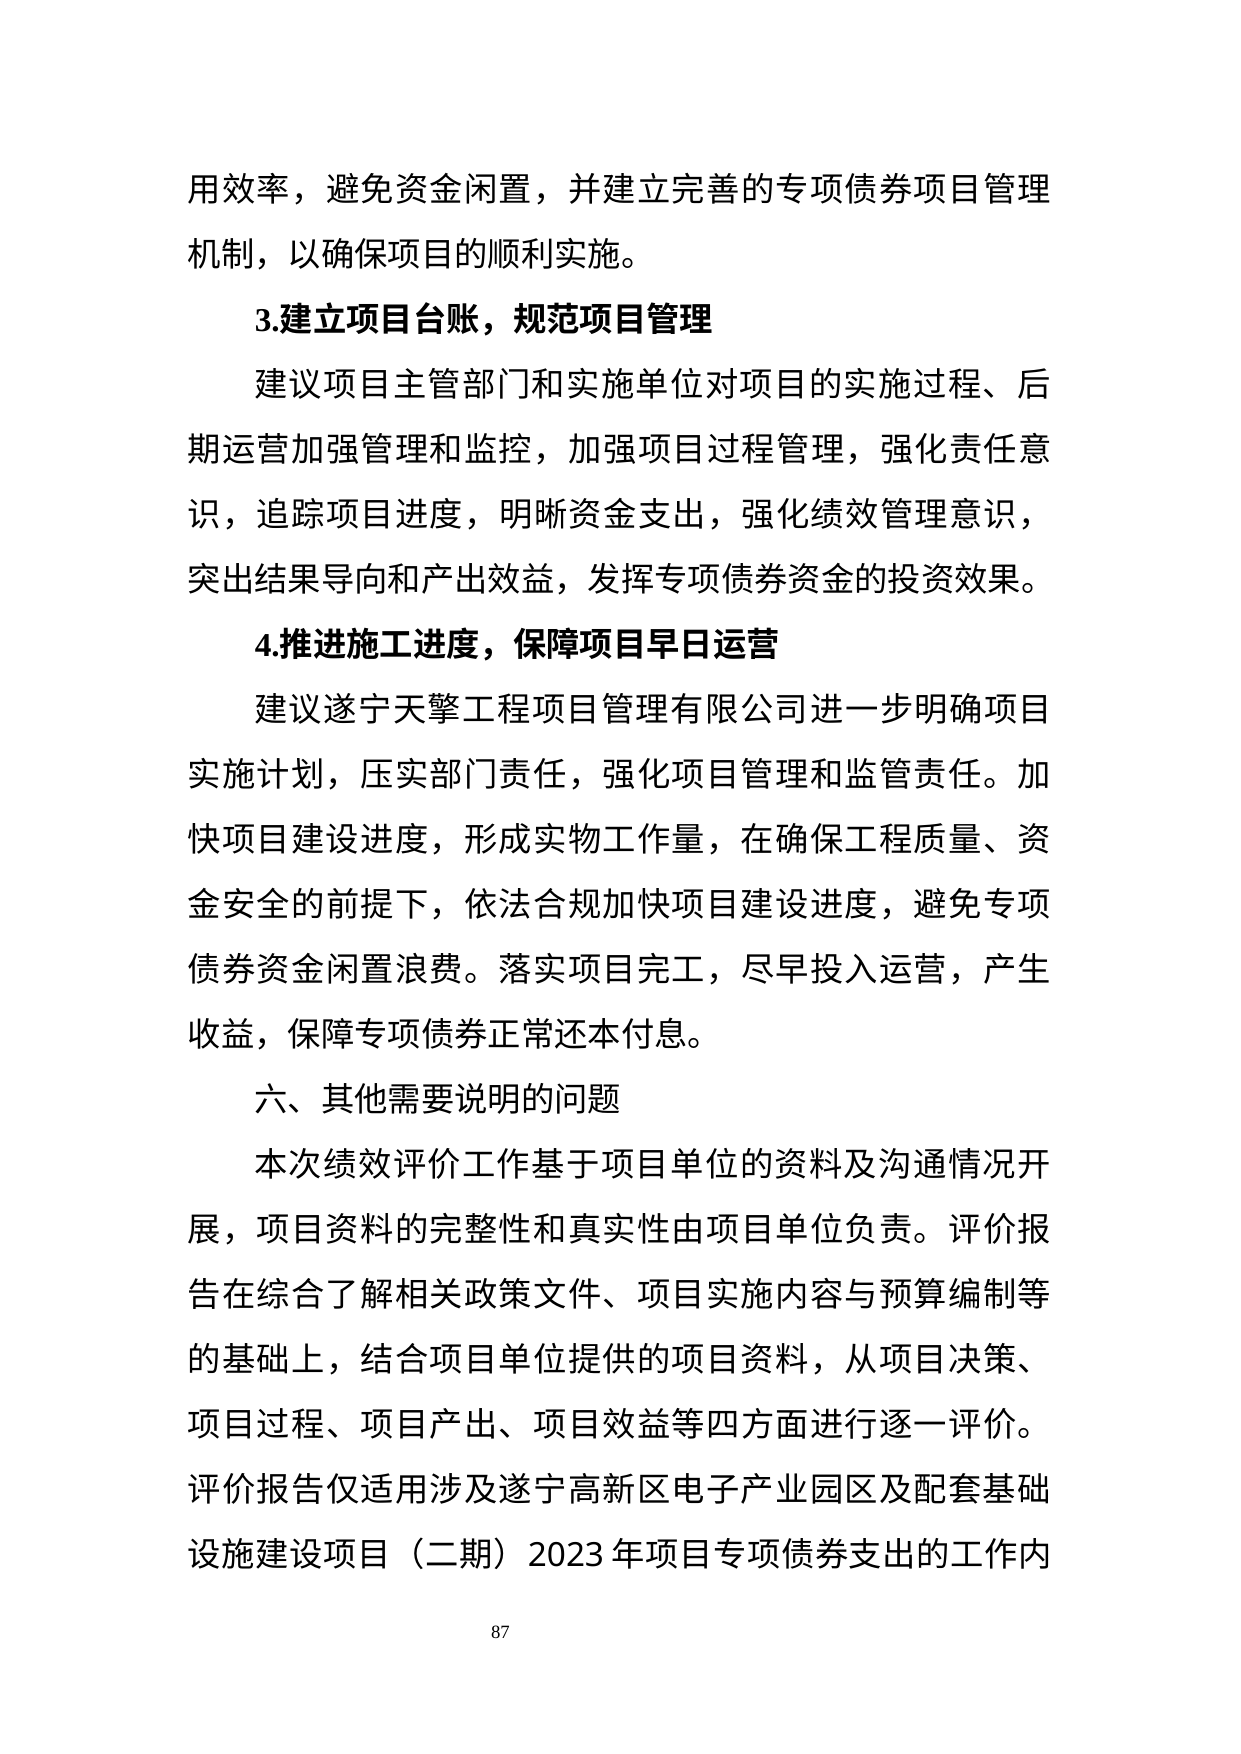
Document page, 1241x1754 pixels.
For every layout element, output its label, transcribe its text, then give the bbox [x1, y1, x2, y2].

text 建议遂宁天擎工程项目管理有限公司进一步明确项目实施计划，压实部门责任，强化项目管理和监管责任。加快项目建设进度，形成实物工作量，在确保工程质量、资金安全的前提下，依法合规加快项目建设进度，避免专项债券资金闲置浪费。落实项目完工，尽早投入运营，产生收益，保障专项债券正常还本付息。 [187, 674, 1053, 1064]
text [187, 154, 1053, 284]
subtitle 六、其他需要说明的问题 [187, 1064, 1053, 1129]
subtitle 3.建立项目台账，规范项目管理 [187, 284, 1053, 349]
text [187, 1129, 1053, 1584]
subtitle 4.推进施工进度，保障项目早日运营 [187, 609, 1053, 674]
text 建议项目主管部门和实施单位对项目的实施过程、后期运营加强管理和监控，加强项目过程管理，强化责任意识，追踪项目进度，明晰资金支出，强化绩效管理意识，突出结果导向和产出效益，发挥专项债券资金的投资效果。 [187, 349, 1053, 609]
